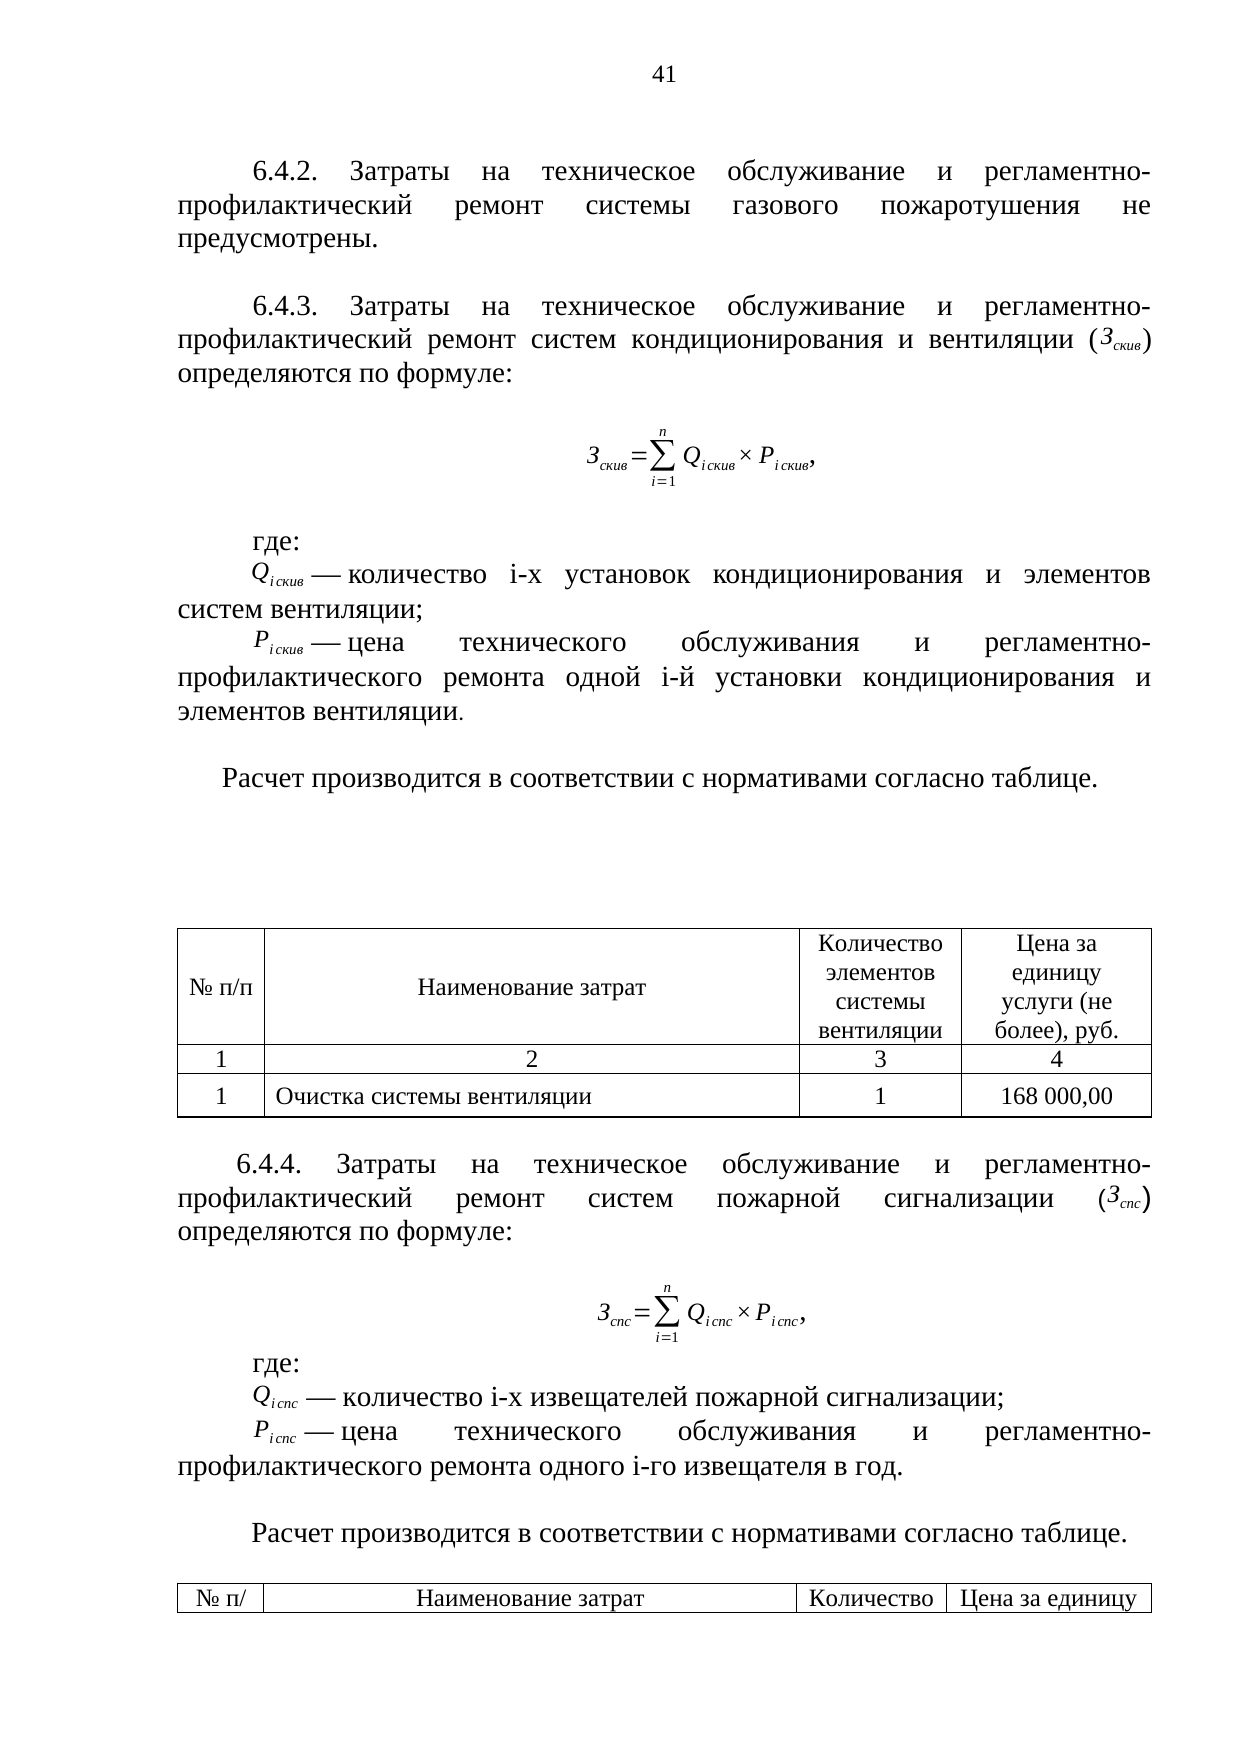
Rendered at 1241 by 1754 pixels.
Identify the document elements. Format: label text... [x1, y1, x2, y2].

table_header № п/п [178, 929, 264, 1043]
table_header Наименование затрат [264, 1584, 796, 1612]
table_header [797, 1584, 946, 1612]
table_cell 2 [265, 1045, 799, 1073]
table_header Количество элементов системы вентиляции [800, 929, 961, 1043]
text , [177, 1278, 1152, 1345]
table_header № п/п [178, 1584, 263, 1612]
text Расчет производится в соответствии с нормативами согласно таблице. [177, 760, 1152, 793]
text 6.4.3. Затраты на техническое обслуживание и регламентно-профилактический ремонт систем кондиционирования и вентиляции () определяются по формуле: [177, 288, 1152, 388]
text Расчет производится в соответствии с нормативами согласно таблице. [177, 1515, 1152, 1549]
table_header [947, 1584, 1151, 1612]
table_cell 1 [800, 1074, 961, 1116]
text , [177, 422, 1152, 489]
text где: [177, 1345, 1152, 1379]
text — количество i-х установок кондиционирования и элементов систем вентиляции; [177, 556, 1152, 624]
table_cell Очистка системы вентиляции [265, 1074, 799, 1116]
text — цена технического обслуживания и регламентно-профилактического ремонта одной i-й установки кондиционирования и элементов вентиляции. [177, 624, 1152, 726]
table_cell 168 000,00 [962, 1074, 1151, 1116]
text 6.4.2. Затраты на техническое обслуживание и регламентно-профилактический ремонт системы газового пожаротушения не предусмотрены. [177, 153, 1152, 254]
table_cell 3 [800, 1045, 961, 1073]
table_cell 4 [962, 1045, 1151, 1073]
table_header Наименование затрат [265, 929, 799, 1043]
text 6.4.4. Затраты на техническое обслуживание и регламентно-профилактический ремонт систем пожарной сигнализации () определяются по формуле: [177, 1146, 1152, 1247]
text — цена технического обслуживания и регламентно-профилактического ремонта одного i-го извещателя в год. [177, 1413, 1152, 1482]
table_header Цена за единицу услуги (не более), руб. [962, 929, 1151, 1043]
table_cell 1 [178, 1074, 264, 1116]
table_cell 1 [178, 1045, 264, 1073]
text где: [177, 523, 1152, 556]
text — количество i-х извещателей пожарной сигнализации; [177, 1379, 1152, 1413]
